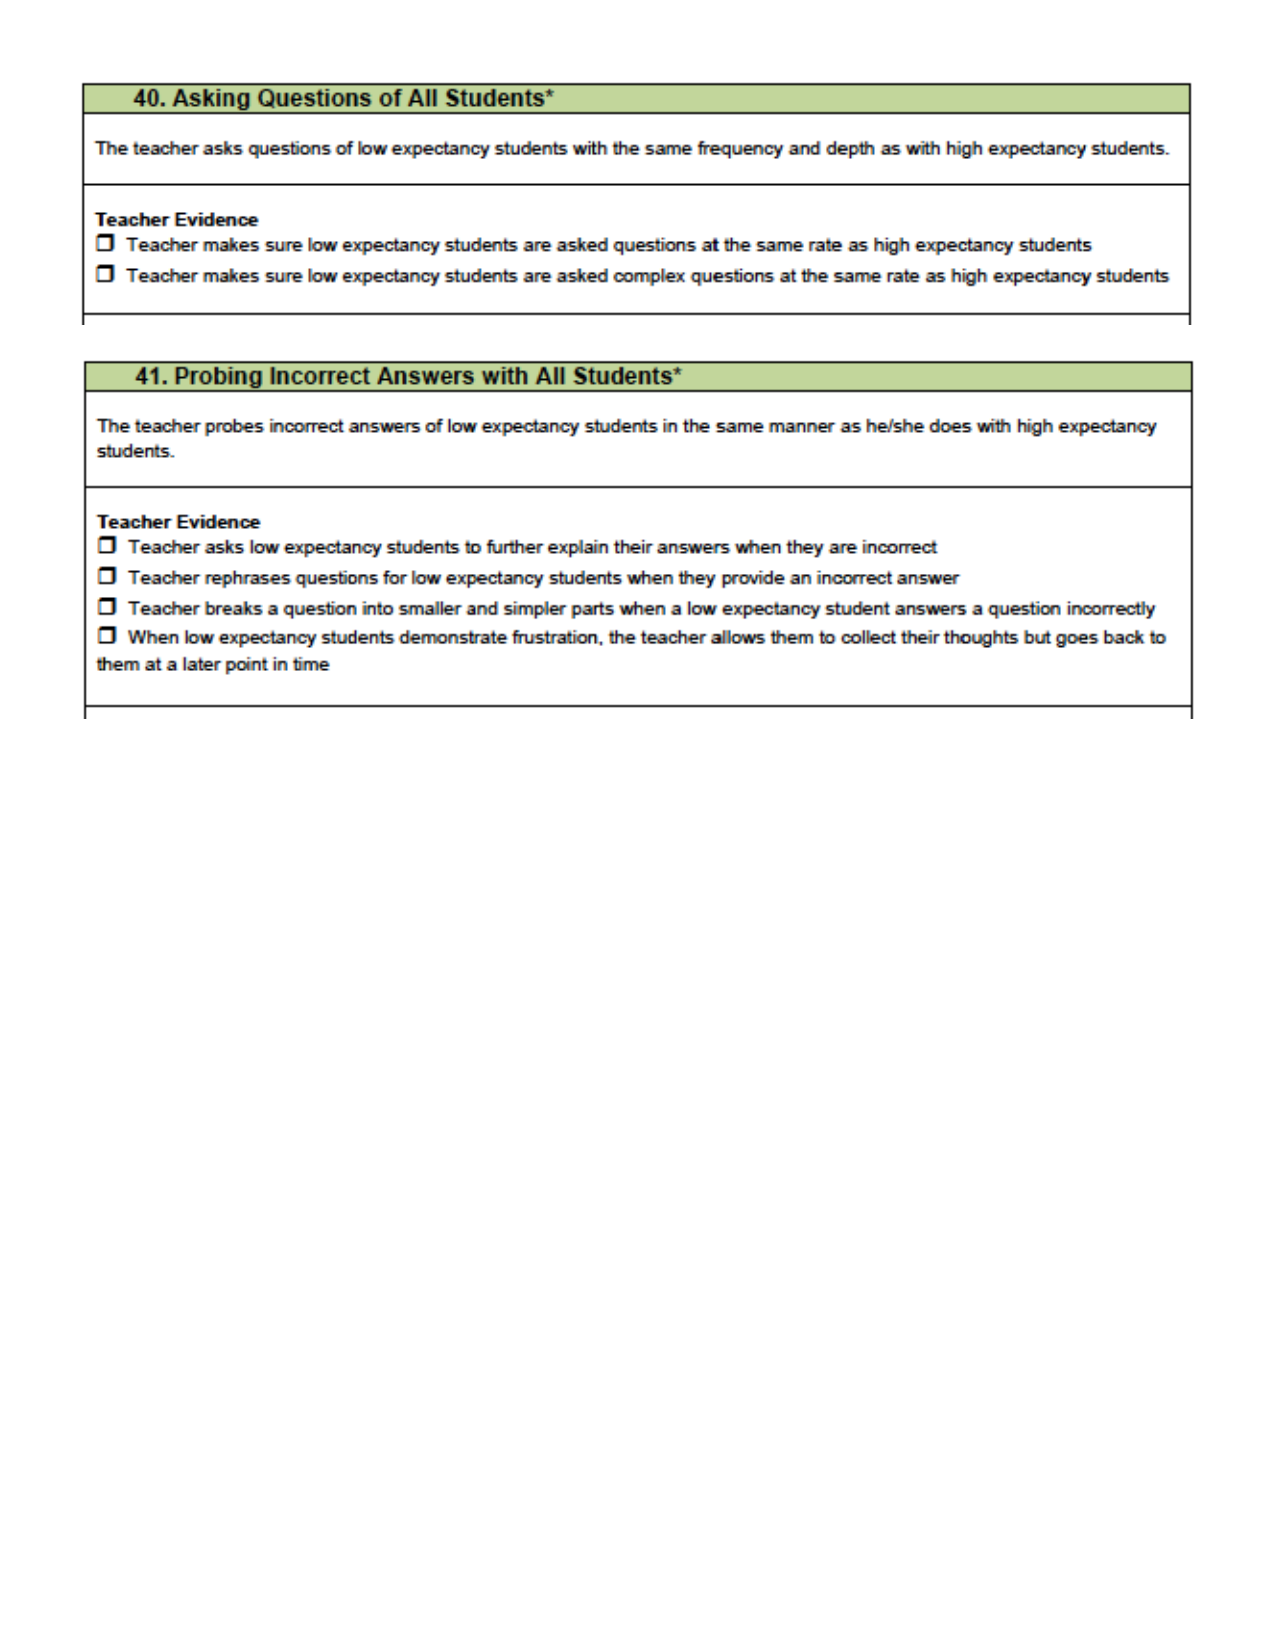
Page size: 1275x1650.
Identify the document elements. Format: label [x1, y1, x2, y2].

picture [75, 354, 1200, 719]
picture [75, 75, 1200, 325]
